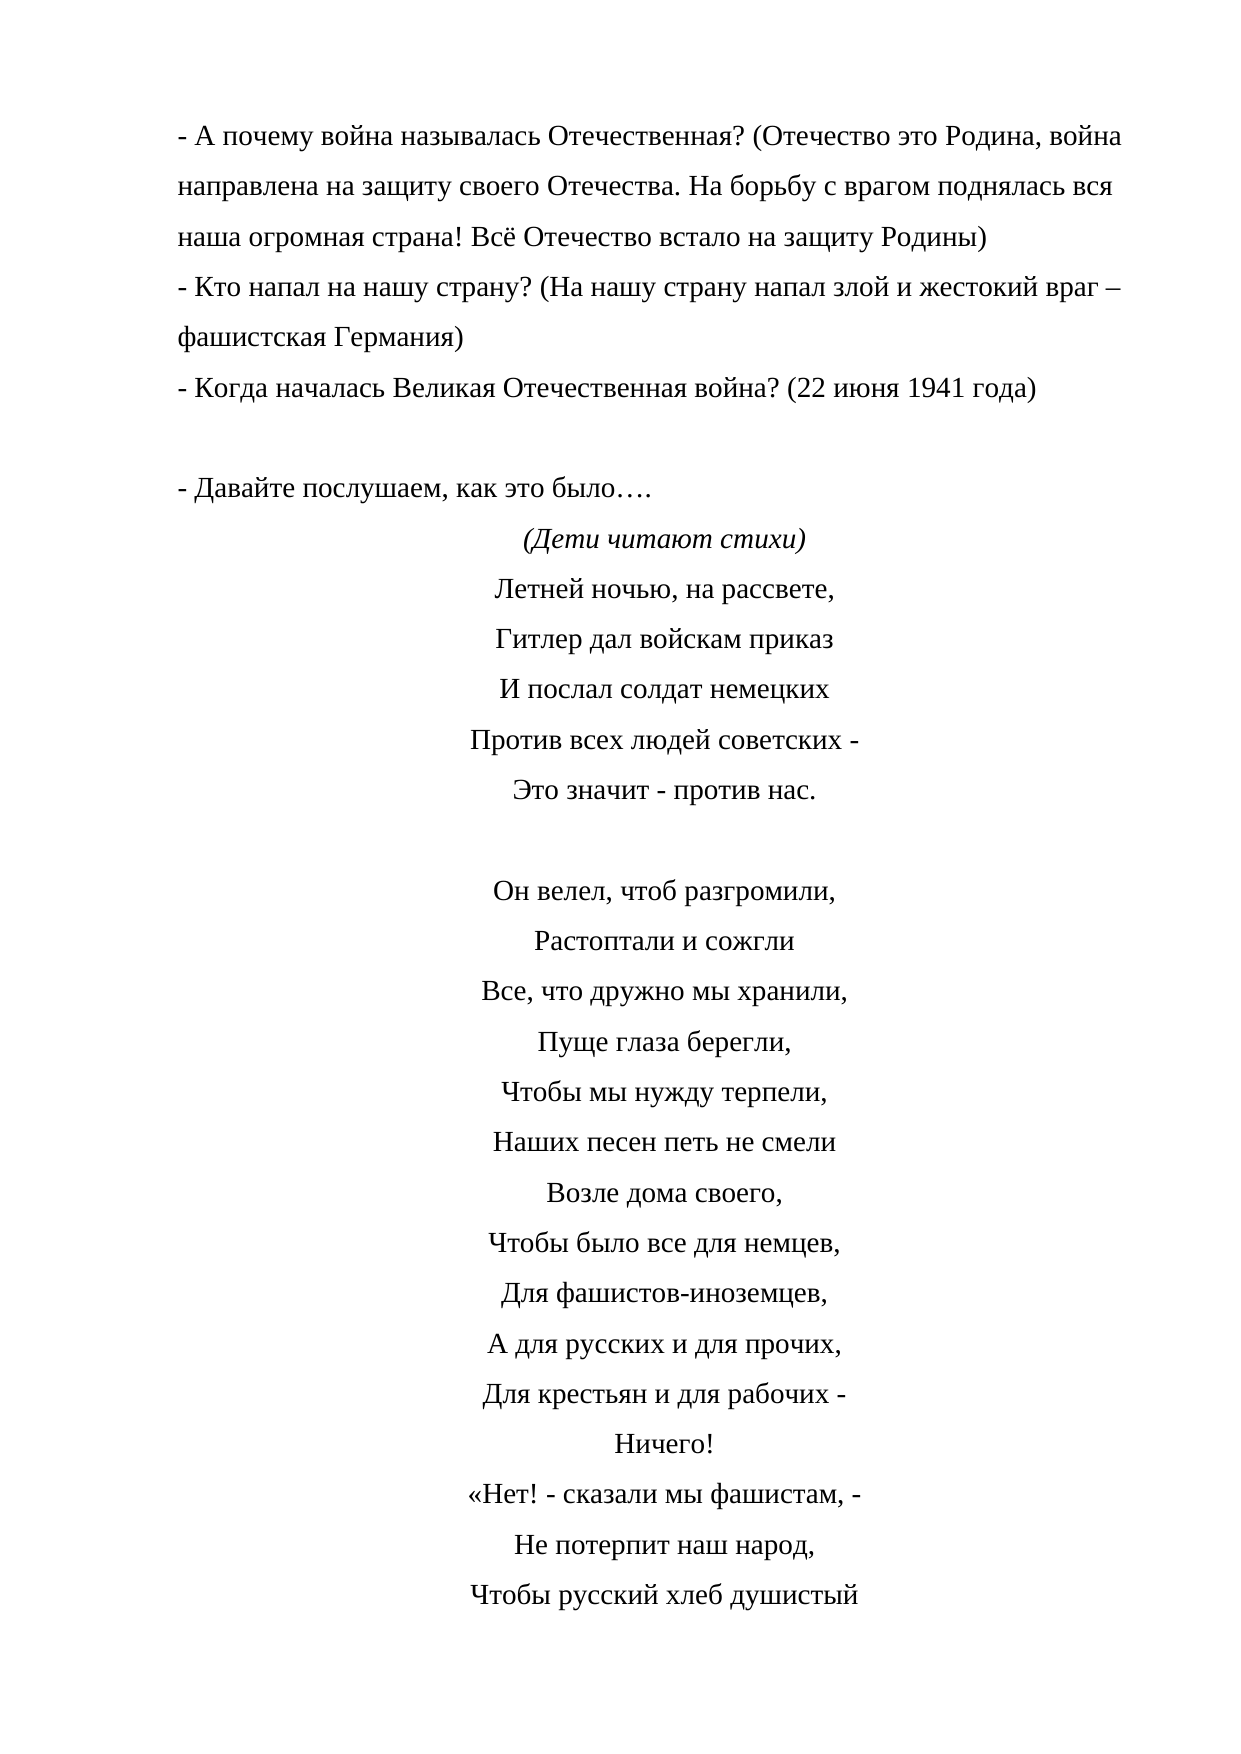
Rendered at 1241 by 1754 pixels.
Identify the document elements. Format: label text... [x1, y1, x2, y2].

text А для русских и для прочих, [177, 1326, 1152, 1359]
text Против всех людей советских - [177, 722, 1152, 756]
text (Дети читают стихи) [177, 521, 1152, 554]
text - А почему война называлась Отечественная? (Отечество это Родина, война направлена на защиту своего Отечества. На борьбу с врагом поднялась вся наша огромная страна! Всё Отечество встало на защиту Родины) [177, 118, 1152, 252]
text - Давайте послушаем, как это было…. [177, 470, 1152, 504]
text Ничего! [177, 1426, 1152, 1460]
text Гитлер дал войскам приказ [177, 621, 1152, 655]
text Он велел, чтоб разгромили, [177, 873, 1152, 906]
text Чтобы русский хлеб душистый [177, 1577, 1152, 1611]
text Пуще глаза берегли, [177, 1024, 1152, 1057]
text И послал солдат немецких [177, 672, 1152, 705]
text Растоптали и сожгли [177, 923, 1152, 957]
text - Кто напал на нашу страну? (На нашу страну напал злой и жестокий враг – фашистская Германия) [177, 269, 1152, 353]
text Все, что дружно мы хранили, [177, 973, 1152, 1007]
text Для фашистов-иноземцев, [177, 1275, 1152, 1309]
text Чтобы мы нужду терпели, [177, 1074, 1152, 1108]
text Летней ночью, на рассвете, [177, 571, 1152, 604]
text Это значит - против нас. [177, 772, 1152, 806]
text - Когда началась Великая Отечественная война? (22 июня 1941 года) [177, 370, 1152, 403]
text Для крестьян и для рабочих - [177, 1376, 1152, 1409]
text Не потерпит наш народ, [177, 1527, 1152, 1561]
text «Нет! - сказали мы фашистам, - [177, 1477, 1152, 1510]
text Возле дома своего, [177, 1175, 1152, 1208]
text Наших песен петь не смели [177, 1124, 1152, 1158]
text Чтобы было все для немцев, [177, 1225, 1152, 1259]
